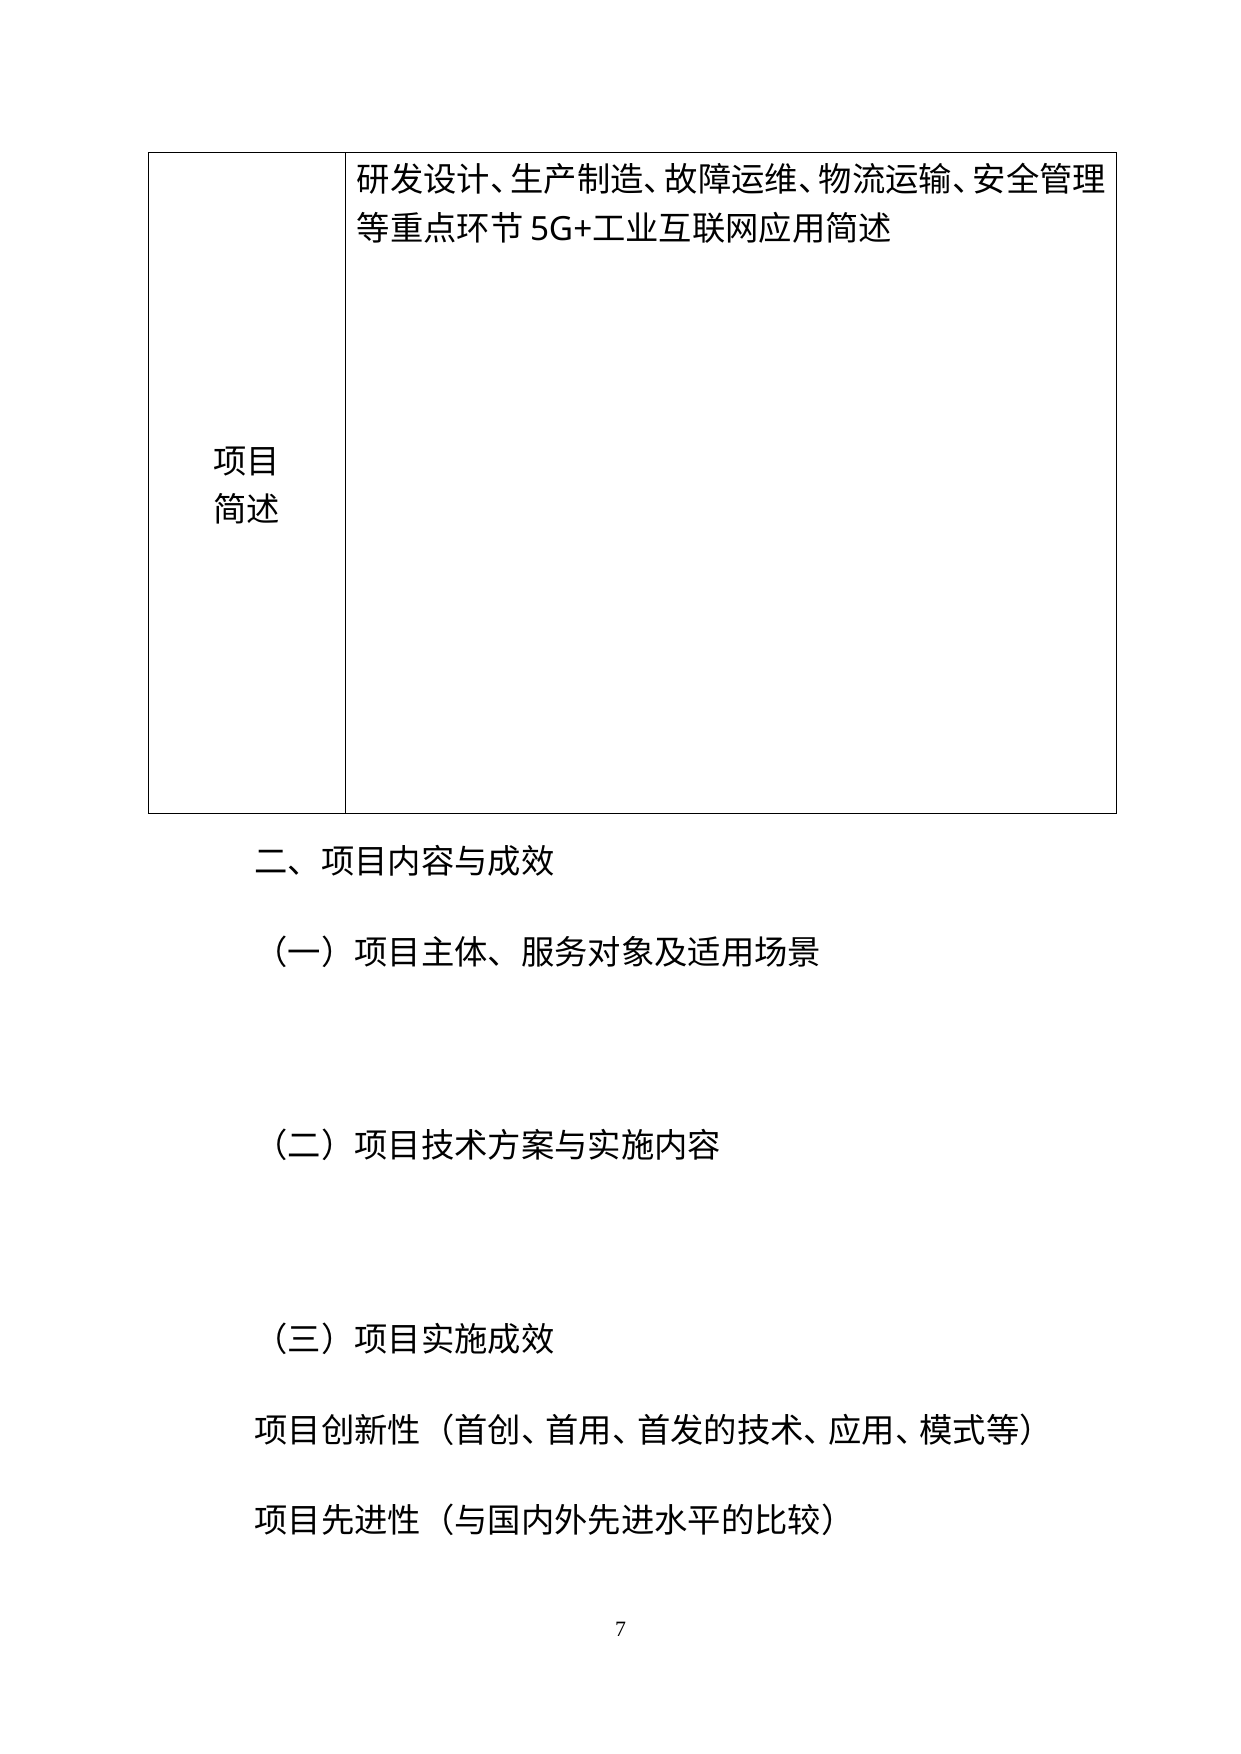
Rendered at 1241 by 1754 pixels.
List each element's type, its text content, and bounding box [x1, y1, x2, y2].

text 项目创新性（首创、首用、首发的技术、应用、模式等） [187, 1382, 1053, 1564]
text （三）项目实施成效 [187, 1292, 1053, 1382]
text （二）项目技术方案与实施内容 [187, 1098, 1053, 1189]
table_cell 项目 简述 [149, 153, 344, 813]
text 二、项目内容与成效 [187, 814, 1053, 904]
table_cell 研发设计、生产制造、故障运维、物流运输、安全管理等重点环节5G+工业互联网应用简述 [346, 153, 1116, 813]
text （一）项目主体、服务对象及适用场景 [187, 904, 1053, 995]
